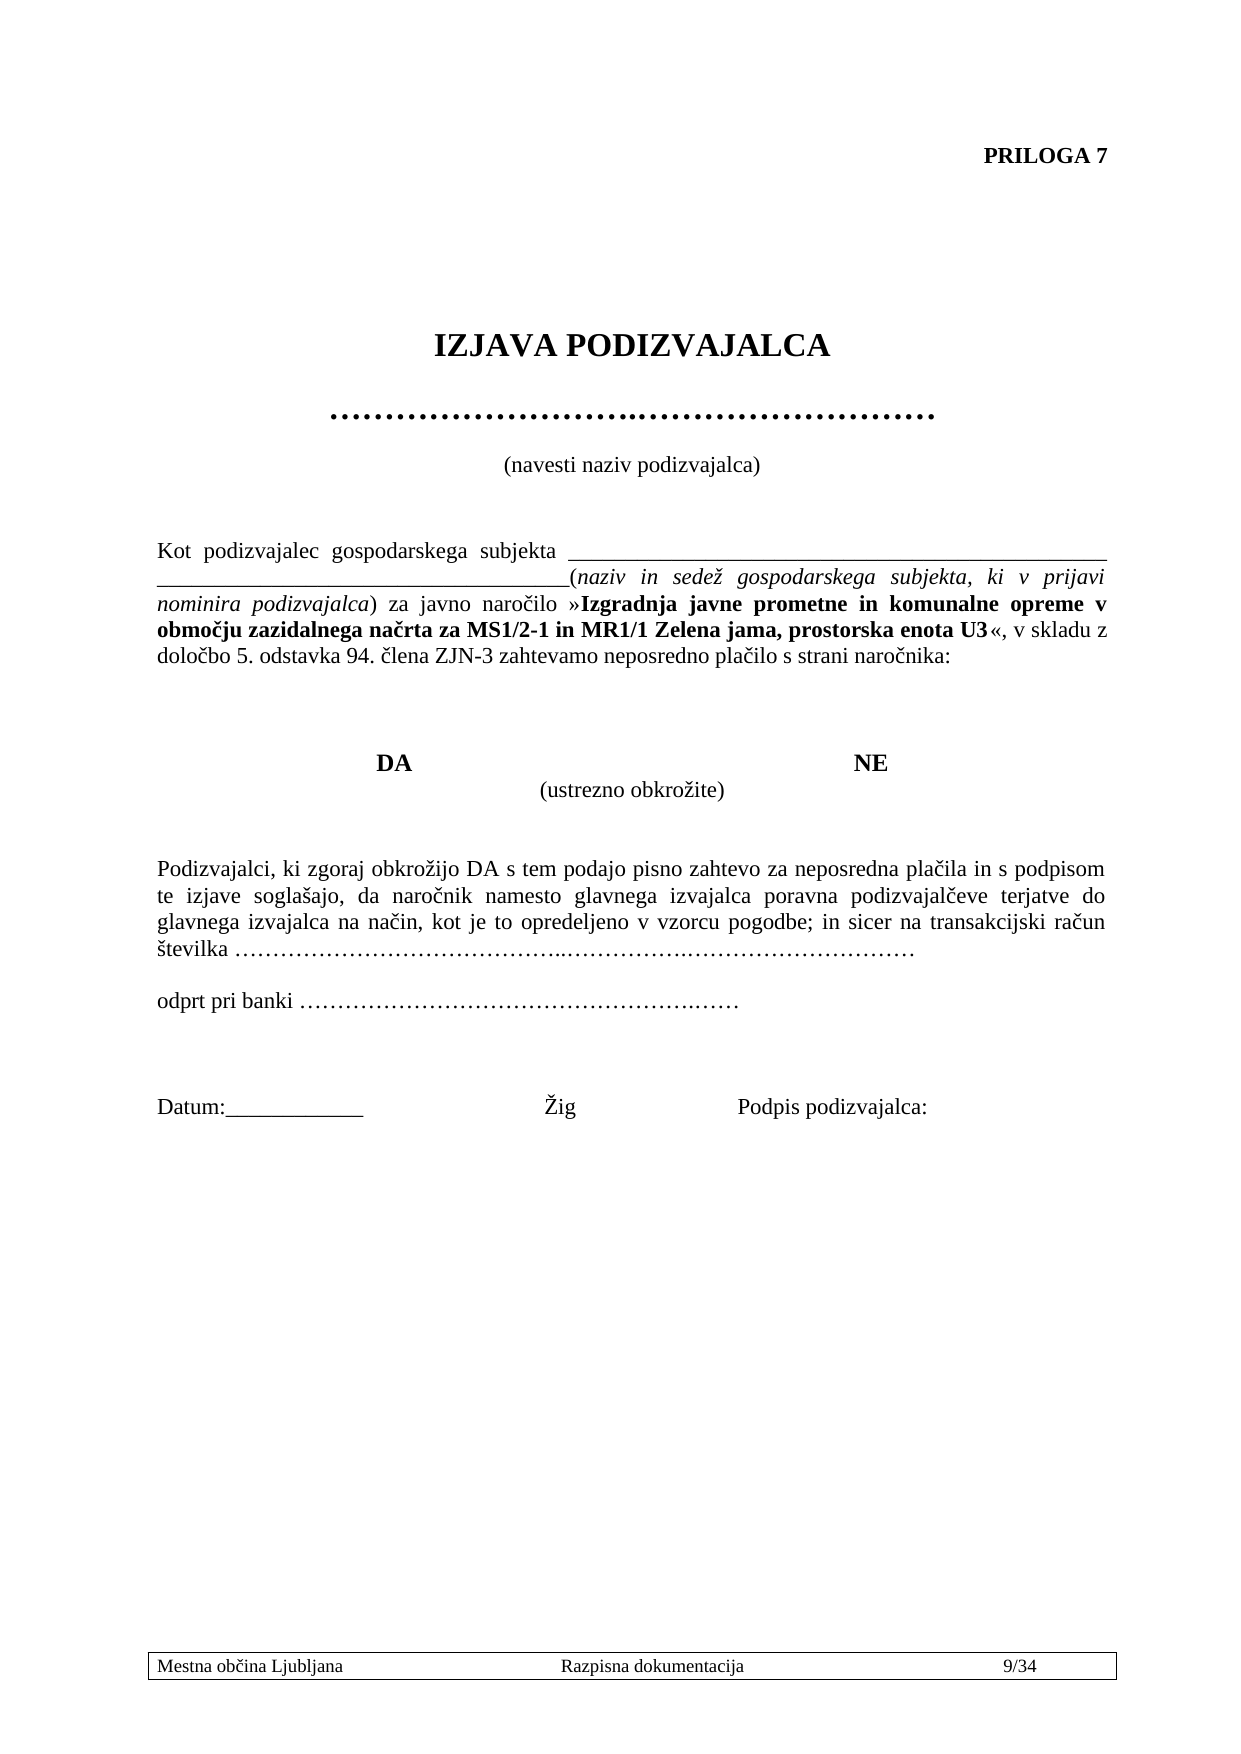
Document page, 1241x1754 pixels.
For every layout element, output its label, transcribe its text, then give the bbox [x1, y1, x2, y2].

text DA NE [157, 748, 1107, 776]
text PRILOGA 7 [157, 142, 1107, 168]
text (navesti naziv podizvajalca) [157, 452, 1107, 478]
text (ustrezno obkrožite) [157, 776, 1107, 803]
text Podizvajalci, ki zgoraj obkrožijo DA s tem podajo pisno zahtevo za neposredna plačila in s podpisom te izjave soglašajo, da naročnik namesto glavnega izvajalca poravna podizvajalčeve terjatve do glavnega izvajalca na način, kot je to opredeljeno v vzorcu pogodbe; in sicer na transakcijski račun številka ……………………………………..…………….………………………… [157, 856, 1107, 961]
text Datum:____________ Žig Podpis podizvajalca: [157, 1093, 1107, 1119]
text odprt pri banki …………………………………………….…… [157, 987, 1107, 1014]
text IZJAVA PODIZVAJALCA [157, 325, 1107, 363]
text ……………………….……………………… [157, 388, 1107, 427]
text Kot podizvajalec gospodarskega subjekta _______________________________________________ ____________________________________(naziv in sedež gospodarskega subjekta, ki v prijavi nominira podizvajalca) za javno naročilo »Izgradnja javne prometne in komunalne opreme v območju zazidalnega načrta za MS1/2-1 in MR1/1 Zelena jama, prostorska enota U3«, v skladu z določbo 5. odstavka 94. člena ZJN-3 zahtevamo neposredno plačilo s strani naročnika: [157, 537, 1107, 669]
